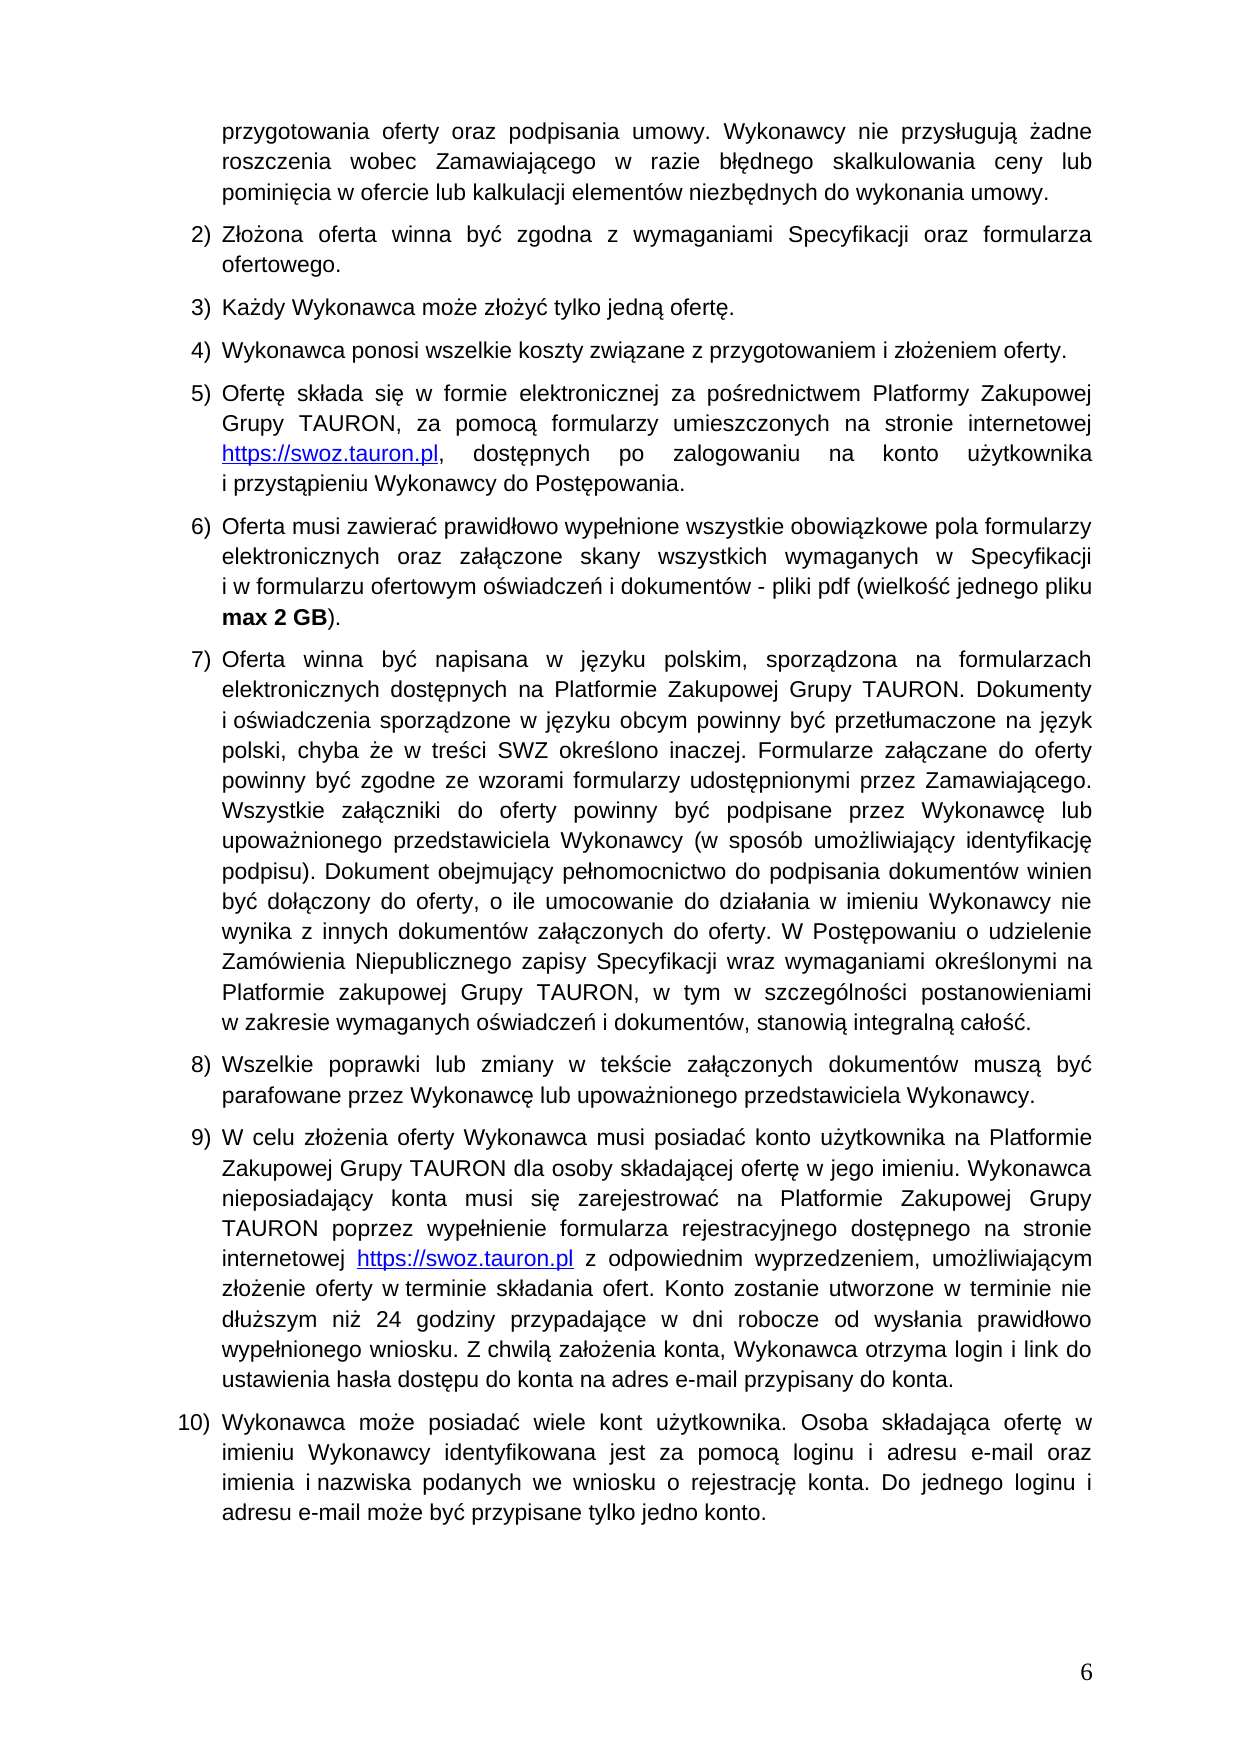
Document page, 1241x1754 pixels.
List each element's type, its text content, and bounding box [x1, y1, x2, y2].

list Złożona oferta winna być zgodna z wymaganiami Specyfikacji oraz formularza ofertowego. [191, 221, 1092, 278]
list Oferta musi zawierać prawidłowo wypełnione wszystkie obowiązkowe pola formularzy elektronicznych oraz załączone skany wszystkich wymaganych w Specyfikacji i w formularzu ofertowym oświadczeń i dokumentów - pliki pdf (wielkość jednego pliku max 2 GB). [191, 513, 1092, 630]
list Wykonawca może posiadać wiele kont użytkownika. Osoba składająca ofertę w imieniu Wykonawcy identyfikowana jest za pomocą loginu i adresu e-mail oraz imienia i nazwiska podanych we wniosku o rejestrację konta. Do jednego loginu i adresu e-mail może być przypisane tylko jedno konto. [177, 1409, 1092, 1526]
list Wszelkie poprawki lub zmiany w tekście załączonych dokumentów muszą być parafowane przez Wykonawcę lub upoważnionego przedstawiciela Wykonawcy. [191, 1051, 1092, 1108]
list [191, 118, 1092, 205]
list Wykonawca ponosi wszelkie koszty związane z przygotowaniem i złożeniem oferty. [191, 337, 1092, 363]
list Ofertę składa się w formie elektronicznej za pośrednictwem Platformy Zakupowej Grupy TAURON, za pomocą formularzy umieszczonych na stronie internetowej https://swoz.tauron.pl, dostępnych po zalogowaniu na konto użytkownika i przystąpieniu Wykonawcy do Postępowania. [191, 379, 1092, 497]
list W celu złożenia oferty Wykonawca musi posiadać konto użytkownika na Platformie Zakupowej Grupy TAURON dla osoby składającej ofertę w jego imieniu. Wykonawca nieposiadający konta musi się zarejestrować na Platformie Zakupowej Grupy TAURON poprzez wypełnienie formularza rejestracyjnego dostępnego na stronie internetowej https://swoz.tauron.pl z odpowiednim wyprzedzeniem, umożliwiającym złożenie oferty w terminie składania ofert. Konto zostanie utworzone w terminie nie dłuższym niż 24 godziny przypadające w dni robocze od wysłania prawidłowo wypełnionego wniosku. Z chwilą założenia konta, Wykonawca otrzyma login i link do ustawienia hasła dostępu do konta na adres e-mail przypisany do konta. [191, 1124, 1092, 1392]
list Oferta winna być napisana w języku polskim, sporządzona na formularzach elektronicznych dostępnych na Platformie Zakupowej Grupy TAURON. Dokumenty i oświadczenia sporządzone w języku obcym powinny być przetłumaczone na język polski, chyba że w treści SWZ określono inaczej. Formularze załączane do oferty powinny być zgodne ze wzorami formularzy udostępnionymi przez Zamawiającego. Wszystkie załączniki do oferty powinny być podpisane przez Wykonawcę lub upoważnionego przedstawiciela Wykonawcy (w sposób umożliwiający identyfikację podpisu). Dokument obejmujący pełnomocnictwo do podpisania dokumentów winien być dołączony do oferty, o ile umocowanie do działania w imieniu Wykonawcy nie wynika z innych dokumentów załączonych do oferty. W Postępowaniu o udzielenie Zamówienia Niepublicznego zapisy Specyfikacji wraz wymaganiami określonymi na Platformie zakupowej Grupy TAURON, w tym w szczególności postanowieniami w zakresie wymaganych oświadczeń i dokumentów, stanowią integralną całość. [191, 646, 1092, 1035]
list Każdy Wykonawca może złożyć tylko jedną ofertę. [191, 294, 1092, 321]
